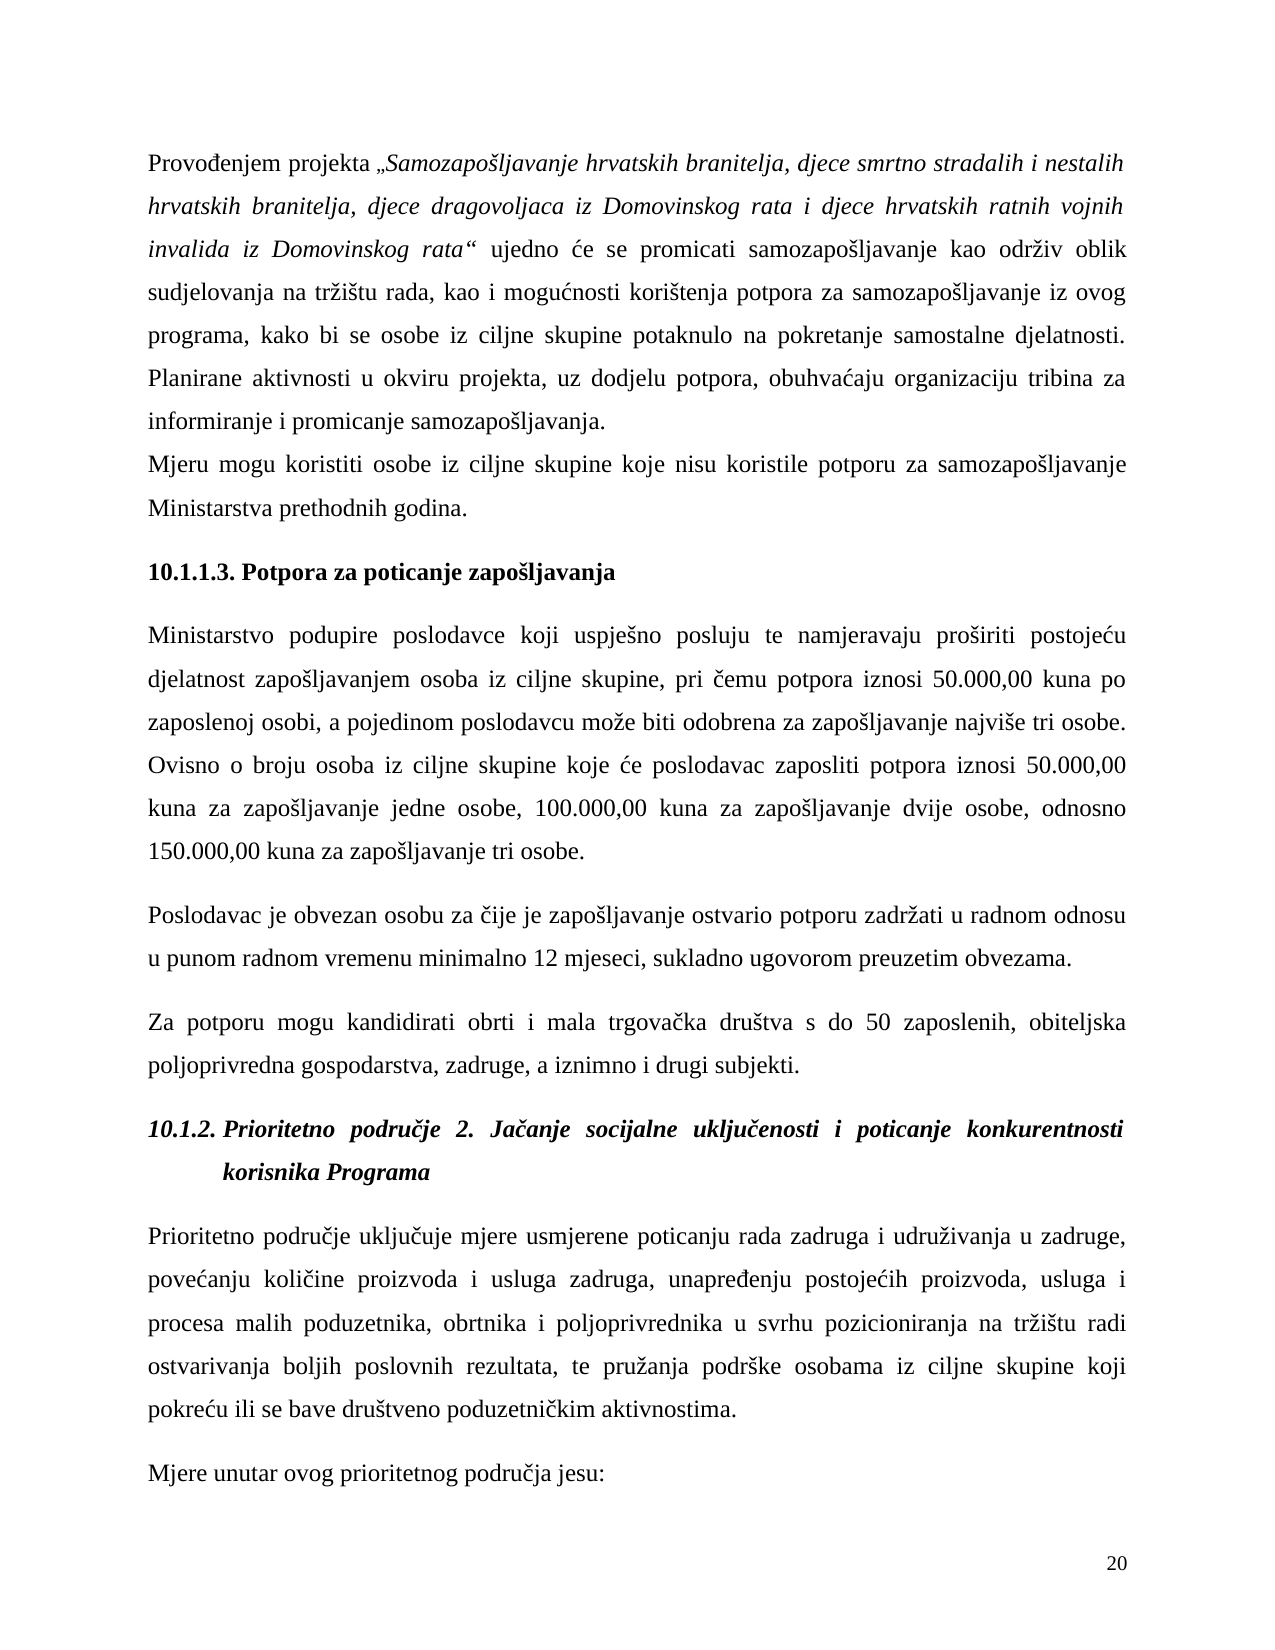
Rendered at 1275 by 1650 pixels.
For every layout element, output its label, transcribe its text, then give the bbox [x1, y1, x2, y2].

subtitle 10.1.1.3. Potpora za poticanje zapošljavanja [148, 557, 1127, 585]
subtitle Prioritetno područje 2. Jačanje socijalne uključenosti i poticanje konkurentnosti korisnika Programa [148, 1114, 1127, 1186]
text Za potporu mogu kandidirati obrti i mala trgovačka društva s do 50 zaposlenih, obiteljska poljoprivredna gospodarstva, zadruge, a iznimno i drugi subjekti. [148, 1007, 1127, 1079]
text Poslodavac je obvezan osobu za čije je zapošljavanje ostvario potporu zadržati u radnom odnosu u punom radnom vremenu minimalno 12 mjeseci, sukladno ugovorom preuzetim obvezama. [148, 900, 1127, 972]
text Prioritetno područje uključuje mjere usmjerene poticanju rada zadruga i udruživanja u zadruge, povećanju količine proizvoda i usluga zadruga, unapređenju postojećih proizvoda, usluga i procesa malih poduzetnika, obrtnika i poljoprivrednika u svrhu pozicioniranja na tržištu radi ostvarivanja boljih poslovnih rezultata, te pružanja podrške osobama iz ciljne skupine koji pokreću ili se bave društveno poduzetničkim aktivnostima. [148, 1221, 1127, 1423]
text Mjeru mogu koristiti osobe iz ciljne skupine koje nisu koristile potporu za samozapošljavanje Ministarstva prethodnih godina. [148, 449, 1127, 521]
text Ministarstvo podupire poslodavce koji uspješno posluju te namjeravaju proširiti postojeću djelatnost zapošljavanjem osoba iz ciljne skupine, pri čemu potpora iznosi 50.000,00 kuna po zaposlenoj osobi, a pojedinom poslodavcu može biti odobrena za zapošljavanje najviše tri osobe. Ovisno o broju osoba iz ciljne skupine koje će poslodavac zaposliti potpora iznosi 50.000,00 kuna za zapošljavanje jedne osobe, 100.000,00 kuna za zapošljavanje dvije osobe, odnosno 150.000,00 kuna za zapošljavanje tri osobe. [148, 621, 1127, 865]
text Provođenjem projekta „Samozapošljavanje hrvatskih branitelja, djece smrtno stradalih i nestalih hrvatskih branitelja, djece dragovoljaca iz Domovinskog rata i djece hrvatskih ratnih vojnih invalida iz Domovinskog rata“ ujedno će se promicati samozapošljavanje kao održiv oblik sudjelovanja na tržištu rada, kao i mogućnosti korištenja potpora za samozapošljavanje iz ovog programa, kako bi se osobe iz ciljne skupine potaknulo na pokretanje samostalne djelatnosti. Planirane aktivnosti u okviru projekta, uz dodjelu potpora, obuhvaćaju organizaciju tribina za informiranje i promicanje samozapošljavanja. [148, 148, 1127, 435]
text Mjere unutar ovog prioritetnog područja jesu: [148, 1458, 1127, 1487]
